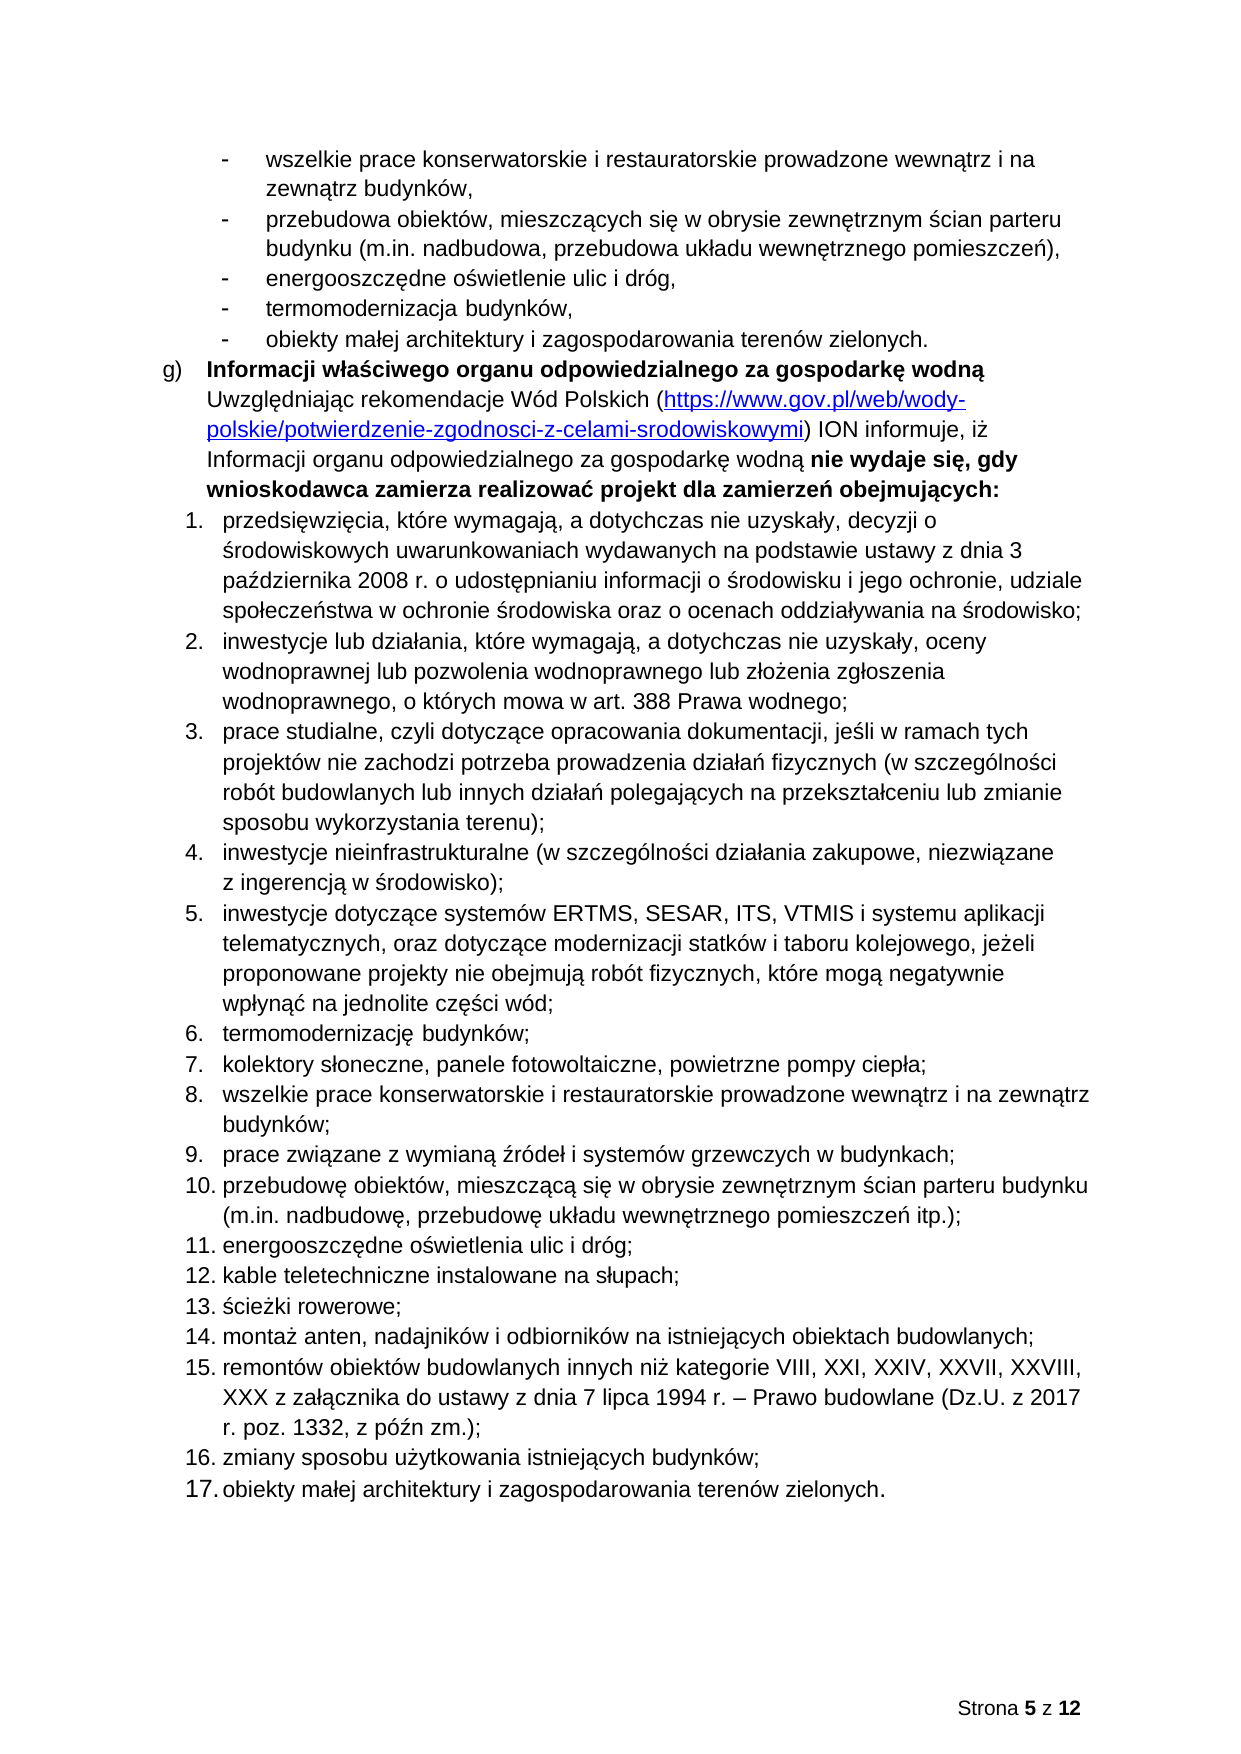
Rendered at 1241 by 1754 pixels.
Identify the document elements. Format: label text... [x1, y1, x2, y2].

list wszelkie prace konserwatorskie i restauratorskie prowadzone wewnątrz i na zewnątrz budynków; [185, 1081, 1090, 1138]
list przedsięwzięcia, które wymagają, a dotychczas nie uzyskały, decyzji o środowiskowych uwarunkowaniach wydawanych na podstawie ustawy z dnia 3 października 2008 r. o udostępnianiu informacji o środowisku i jego ochronie, udziale społeczeństwa w ochronie środowiska oraz o ocenach oddziaływania na środowisko; [185, 507, 1084, 624]
list zmiany sposobu użytkowania istniejących budynków; [185, 1444, 1122, 1470]
list prace związane z wymianą źródeł i systemów grzewczych w budynkach; [185, 1142, 1122, 1168]
list przebudowa obiektów, mieszczących się w obrysie zewnętrznym ścian parteru budynku (m.in. nadbudowa, przebudowa układu wewnętrznego pomieszczeń), [221, 206, 1062, 262]
list inwestycje lub działania, które wymagają, a dotychczas nie uzyskały, oceny wodnoprawnej lub pozwolenia wodnoprawnego lub złożenia zgłoszenia wodnoprawnego, o których mowa w art. 388 Prawa wodnego; [185, 628, 987, 714]
list montaż anten, nadajników i odbiorników na istniejących obiektach budowlanych; [185, 1323, 1122, 1349]
list remontów obiektów budowlanych innych niż kategorie VIII, XXI, XXIV, XXVII, XXVIII, XXX z załącznika do ustawy z dnia 7 lipca 1994 r. – Prawo budowlane (Dz.U. z 2017 r. poz. 1332, z późn zm.); [185, 1353, 1082, 1440]
list przebudowę obiektów, mieszczącą się w obrysie zewnętrznym ścian parteru budynku (m.in. nadbudowę, przebudowę układu wewnętrznego pomieszczeń itp.); [185, 1172, 1089, 1228]
list obiekty małej architektury i zagospodarowania terenów zielonych. [185, 1474, 1122, 1503]
list termomodernizację budynków; [185, 1020, 1122, 1047]
list ścieżki rowerowe; [185, 1293, 1122, 1319]
list termomodernizacja budynków, [221, 295, 1122, 322]
list prace studialne, czyli dotyczące opracowania dokumentacji, jeśli w ramach tych projektów nie zachodzi potrzeba prowadzenia działań fizycznych (w szczególności robót budowlanych lub innych działań polegających na przekształceniu lub zmianie sposobu wykorzystania terenu); [185, 718, 1062, 835]
list energooszczędne oświetlenia ulic i dróg; [185, 1232, 1122, 1259]
list Informacji właściwego organu odpowiedzialnego za gospodarkę wodną Uwzględniając rekomendacje Wód Polskich (https://www.gov.pl/web/wody- polskie/potwierdzenie-zgodnosci-z-celami-srodowiskowymi) ION informuje, iż Informacji organu odpowiedzialnego za gospodarkę wodną nie wydaje się, gdy wnioskodawca zamierza realizować projekt dla zamierzeń obejmujących: [162, 356, 1018, 503]
list energooszczędne oświetlenie ulic i dróg, [221, 265, 1122, 292]
list obiekty małej architektury i zagospodarowania terenów zielonych. [221, 326, 1122, 352]
list inwestycje nieinfrastrukturalne (w szczególności działania zakupowe, niezwiązane z ingerencją w środowisko); [185, 839, 1054, 896]
list wszelkie prace konserwatorskie i restauratorskie prowadzone wewnątrz i na zewnątrz budynków, [221, 146, 1035, 202]
list inwestycje dotyczące systemów ERTMS, SESAR, ITS, VTMIS i systemu aplikacji telematycznych, oraz dotyczące modernizacji statków i taboru kolejowego, jeżeli proponowane projekty nie obejmują robót fizycznych, które mogą negatywnie wpłynąć na jednolite części wód; [185, 899, 1045, 1017]
list kable teletechniczne instalowane na słupach; [185, 1262, 1122, 1289]
list kolektory słoneczne, panele fotowoltaiczne, powietrzne pompy ciepła; [185, 1051, 1122, 1077]
